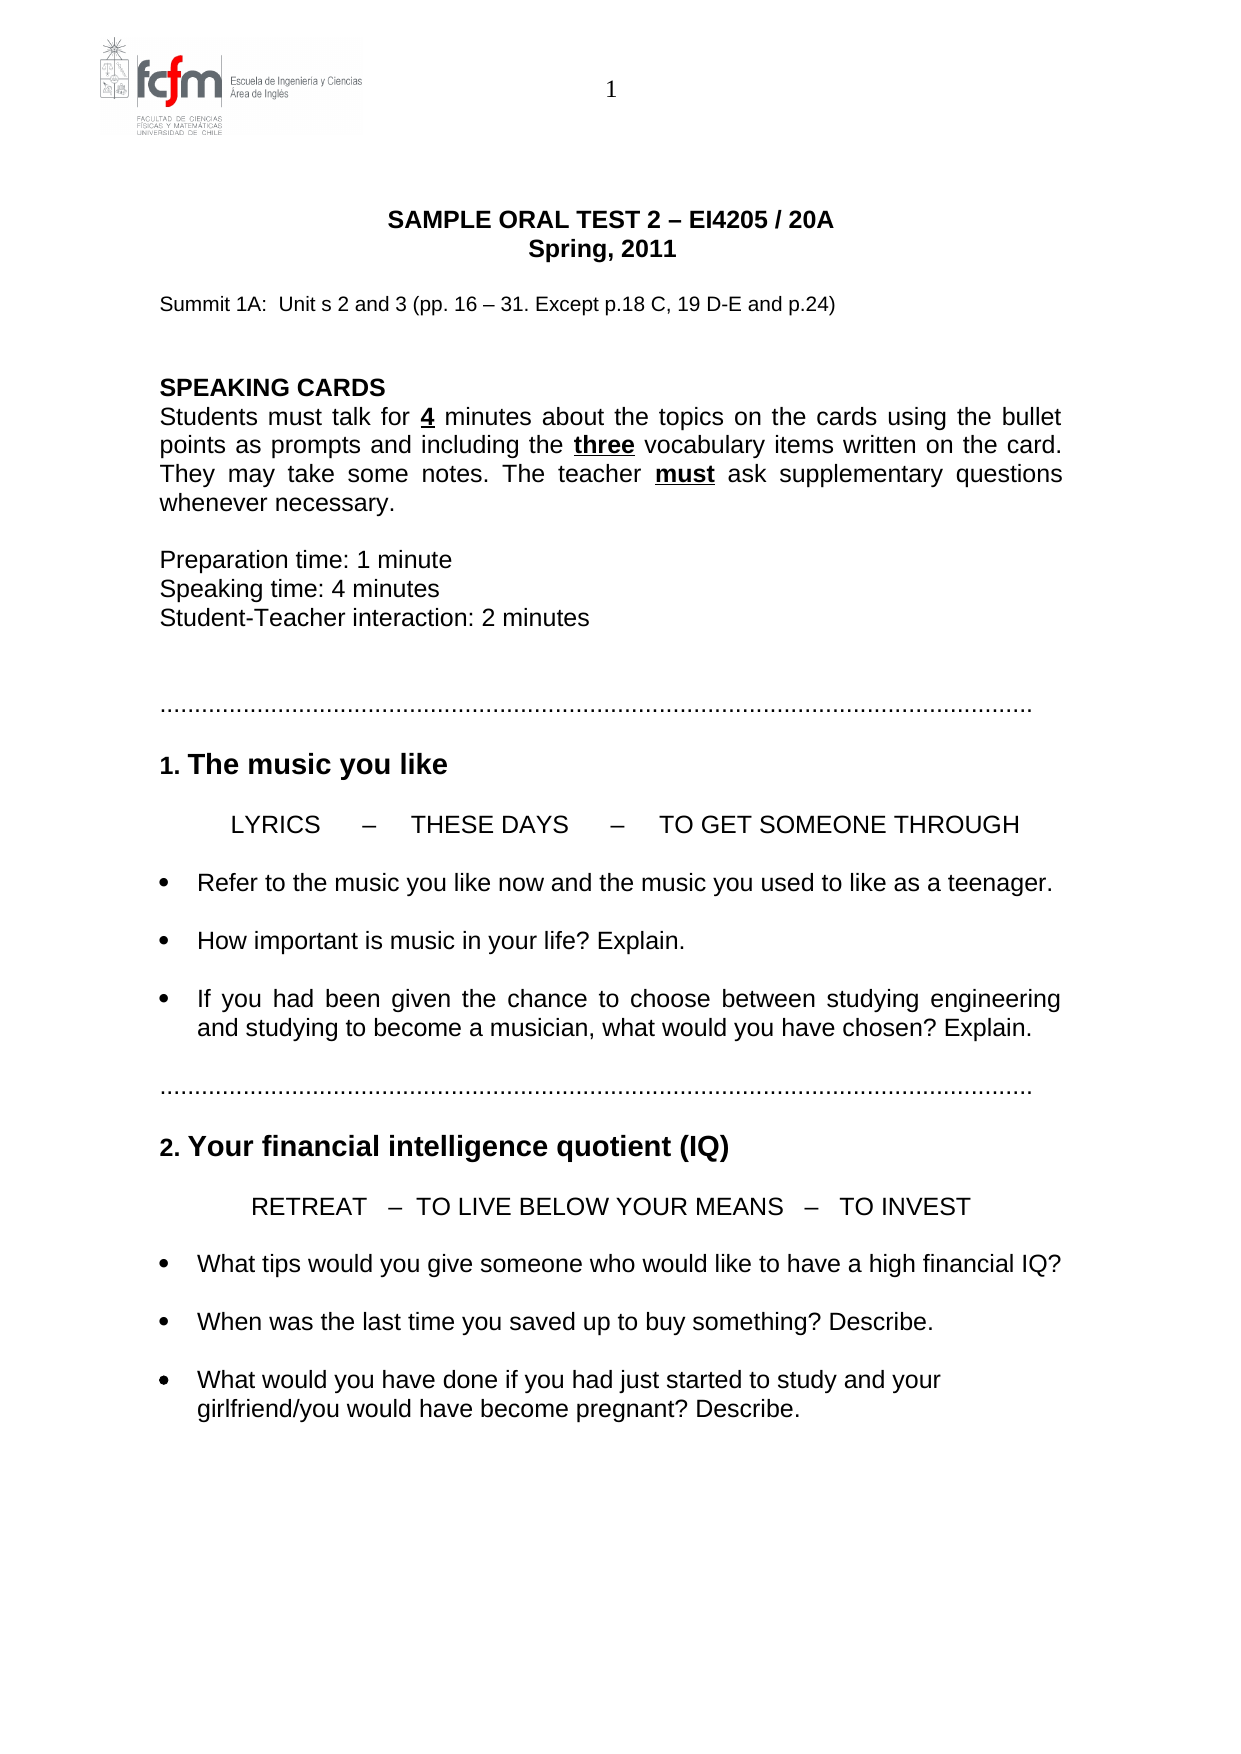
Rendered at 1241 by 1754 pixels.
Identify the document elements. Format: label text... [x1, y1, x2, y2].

text SPEAKING CARDS [159, 373, 1063, 402]
list What would you have done if you had just started to study and your girlfriend/you would have become pregnant? Describe. [159, 1365, 1063, 1423]
list How important is music in your life? Explain. [159, 926, 1063, 955]
text Spring, 2011 [159, 234, 1063, 263]
subtitle Summit 1A: Unit s 2 and 3 (pp. 16 – 31. Except p.18 C, 19 D-E and p.24) [159, 291, 1063, 315]
subtitle SAMPLE ORAL TEST 2 – EI4205 / 20A [159, 205, 1063, 234]
text LYRICS – THESE DAYS – TO GET SOMEONE THROUGH [47, 810, 1162, 839]
text .............................................................................................................................. [159, 1071, 1063, 1099]
list When was the last time you saved up to buy something? Describe. [159, 1307, 1063, 1336]
text Speaking time: 4 minutes [159, 574, 1063, 603]
text Students must talk for 4 minutes about the topics on the cards using the bullet points as prompts and including the three vocabulary items written on the card. They may take some notes. The teacher must ask supplementary questions whenever necessary. [159, 402, 1063, 517]
text RETREAT – TO LIVE BELOW YOUR MEANS – TO INVEST [159, 1191, 1063, 1220]
picture [100, 37, 363, 135]
text 1. The music you like [159, 747, 1063, 781]
text Preparation time: 1 minute [159, 545, 1063, 574]
list What tips would you give someone who would like to have a high financial IQ? [159, 1249, 1063, 1278]
list If you had been given the chance to choose between studying engineering and studying to become a musician, what would you have chosen? Explain. [159, 984, 1063, 1042]
text Student-Teacher interaction: 2 minutes [159, 603, 1063, 632]
text .............................................................................................................................. [159, 689, 1063, 718]
list Refer to the music you like now and the music you used to like as a teenager. [159, 868, 1063, 897]
text 2. Your financial intelligence quotient (IQ) [159, 1129, 1063, 1162]
